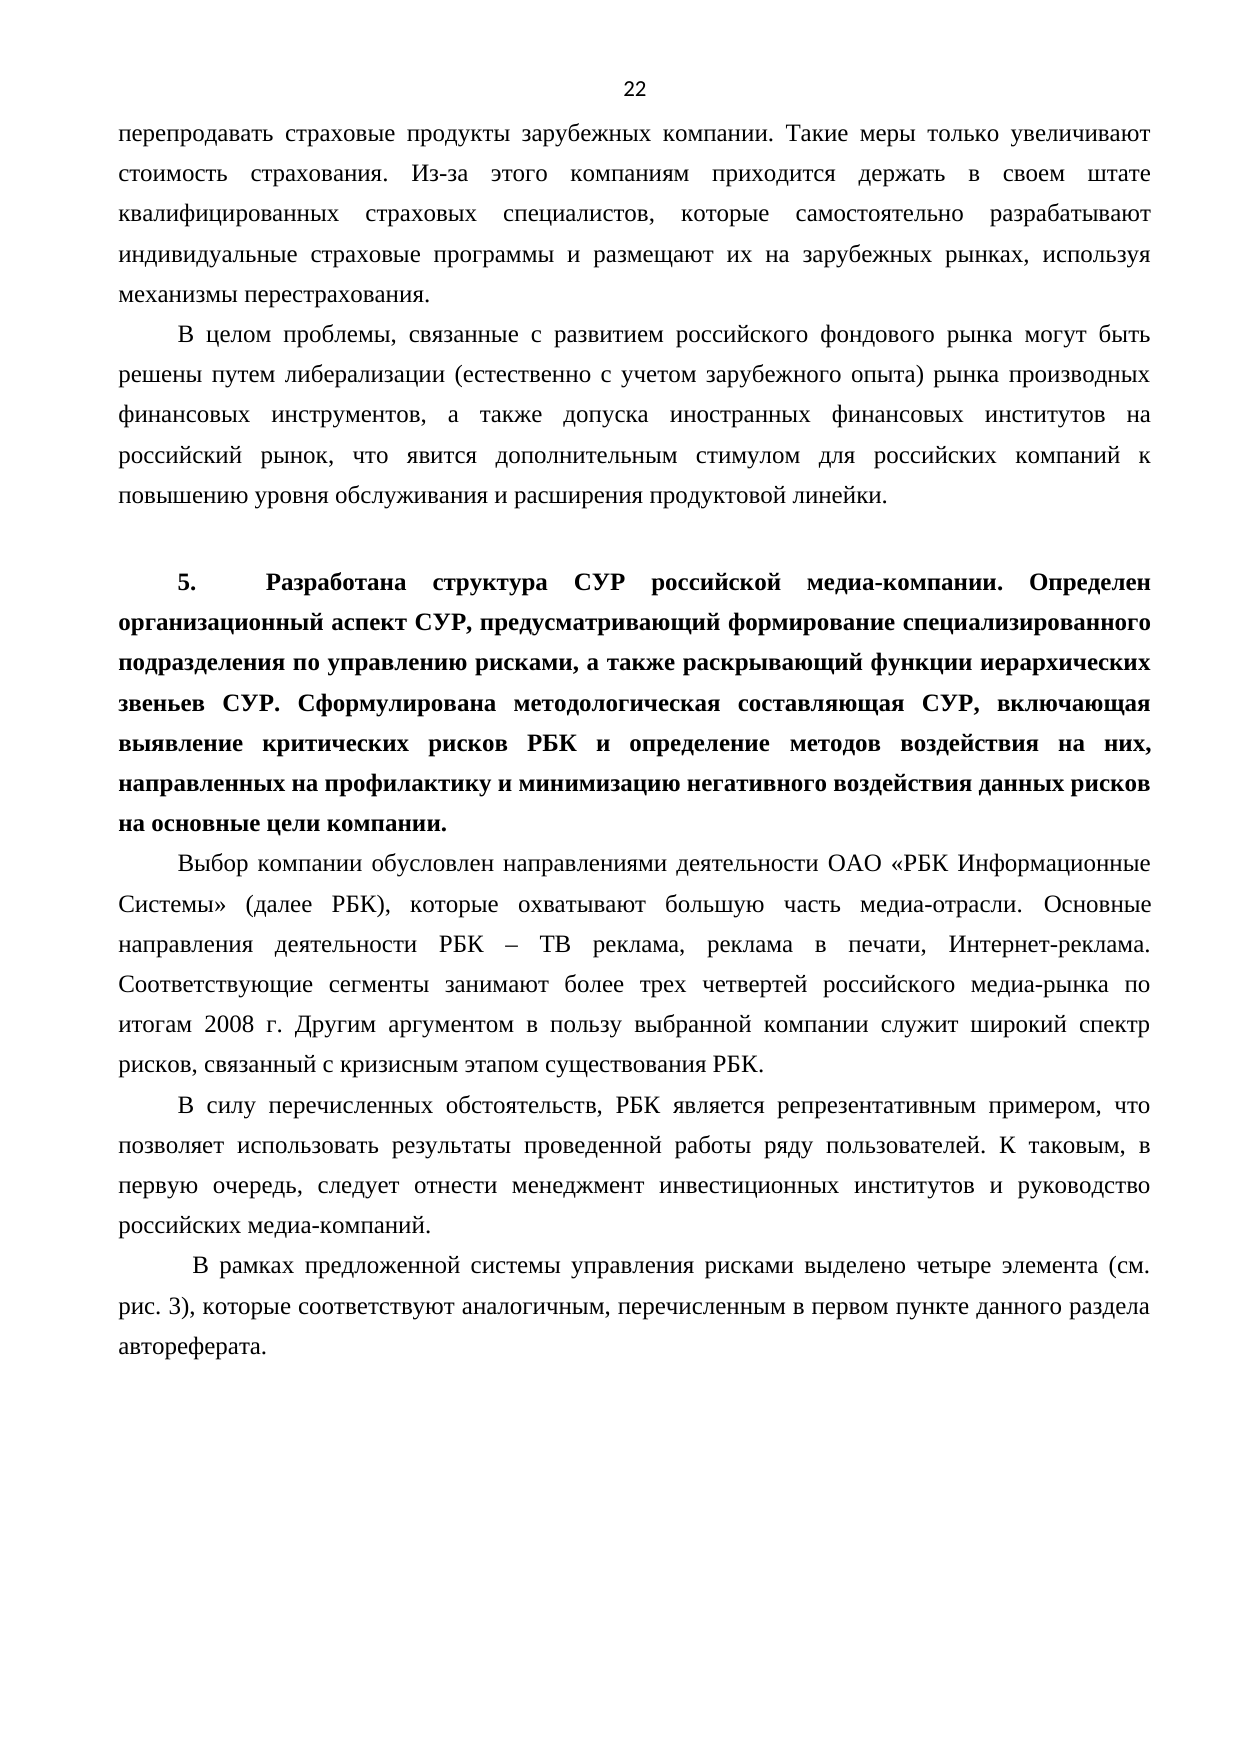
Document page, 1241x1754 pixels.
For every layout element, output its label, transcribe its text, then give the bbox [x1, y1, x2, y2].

text В силу перечисленных обстоятельств, РБК является репрезентативным примером, что позволяет использовать результаты проведенной работы ряду пользователей. К таковым, в первую очередь, следует отнести менеджмент инвестиционных институтов и руководство российских медиа-компаний. [118, 1090, 1152, 1239]
list Разработана структура СУР российской медиа-компании. Определен организационный аспект СУР, предусматривающий формирование специализированного подразделения по управлению рисками, а также раскрывающий функции иерархических звеньев СУР. Сформулирована методологическая составляющая СУР, включающая выявление критических рисков РБК и определение методов воздействия на них, направленных на профилактику и минимизацию негативного воздействия данных рисков на основные цели компании. [118, 567, 1152, 837]
text Выбор компании обусловлен направлениями деятельности ОАО «РБК Информационные Системы» (далее РБК), которые охватывают большую часть медиа-отрасли. Основные направления деятельности РБК – ТВ реклама, реклама в печати, Интернет-реклама. Соответствующие сегменты занимают более трех четвертей российского медиа-рынка по итогам 2008 г. Другим аргументом в пользу выбранной компании служит широкий спектр рисков, связанный с кризисным этапом существования РБК. [118, 848, 1152, 1078]
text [118, 118, 1152, 308]
text В рамках предложенной системы управления рисками выделено четыре элемента (см. рис. 3), которые соответствуют аналогичным, перечисленным в первом пункте данного раздела автореферата. [118, 1251, 1152, 1360]
text В целом проблемы, связанные с развитием российского фондового рынка могут быть решены путем либерализации (естественно с учетом зарубежного опыта) рынка производных финансовых инструментов, а также допуска иностранных финансовых институтов на российский рынок, что явится дополнительным стимулом для российских компаний к повышению уровня обслуживания и расширения продуктовой линейки. [118, 319, 1152, 509]
